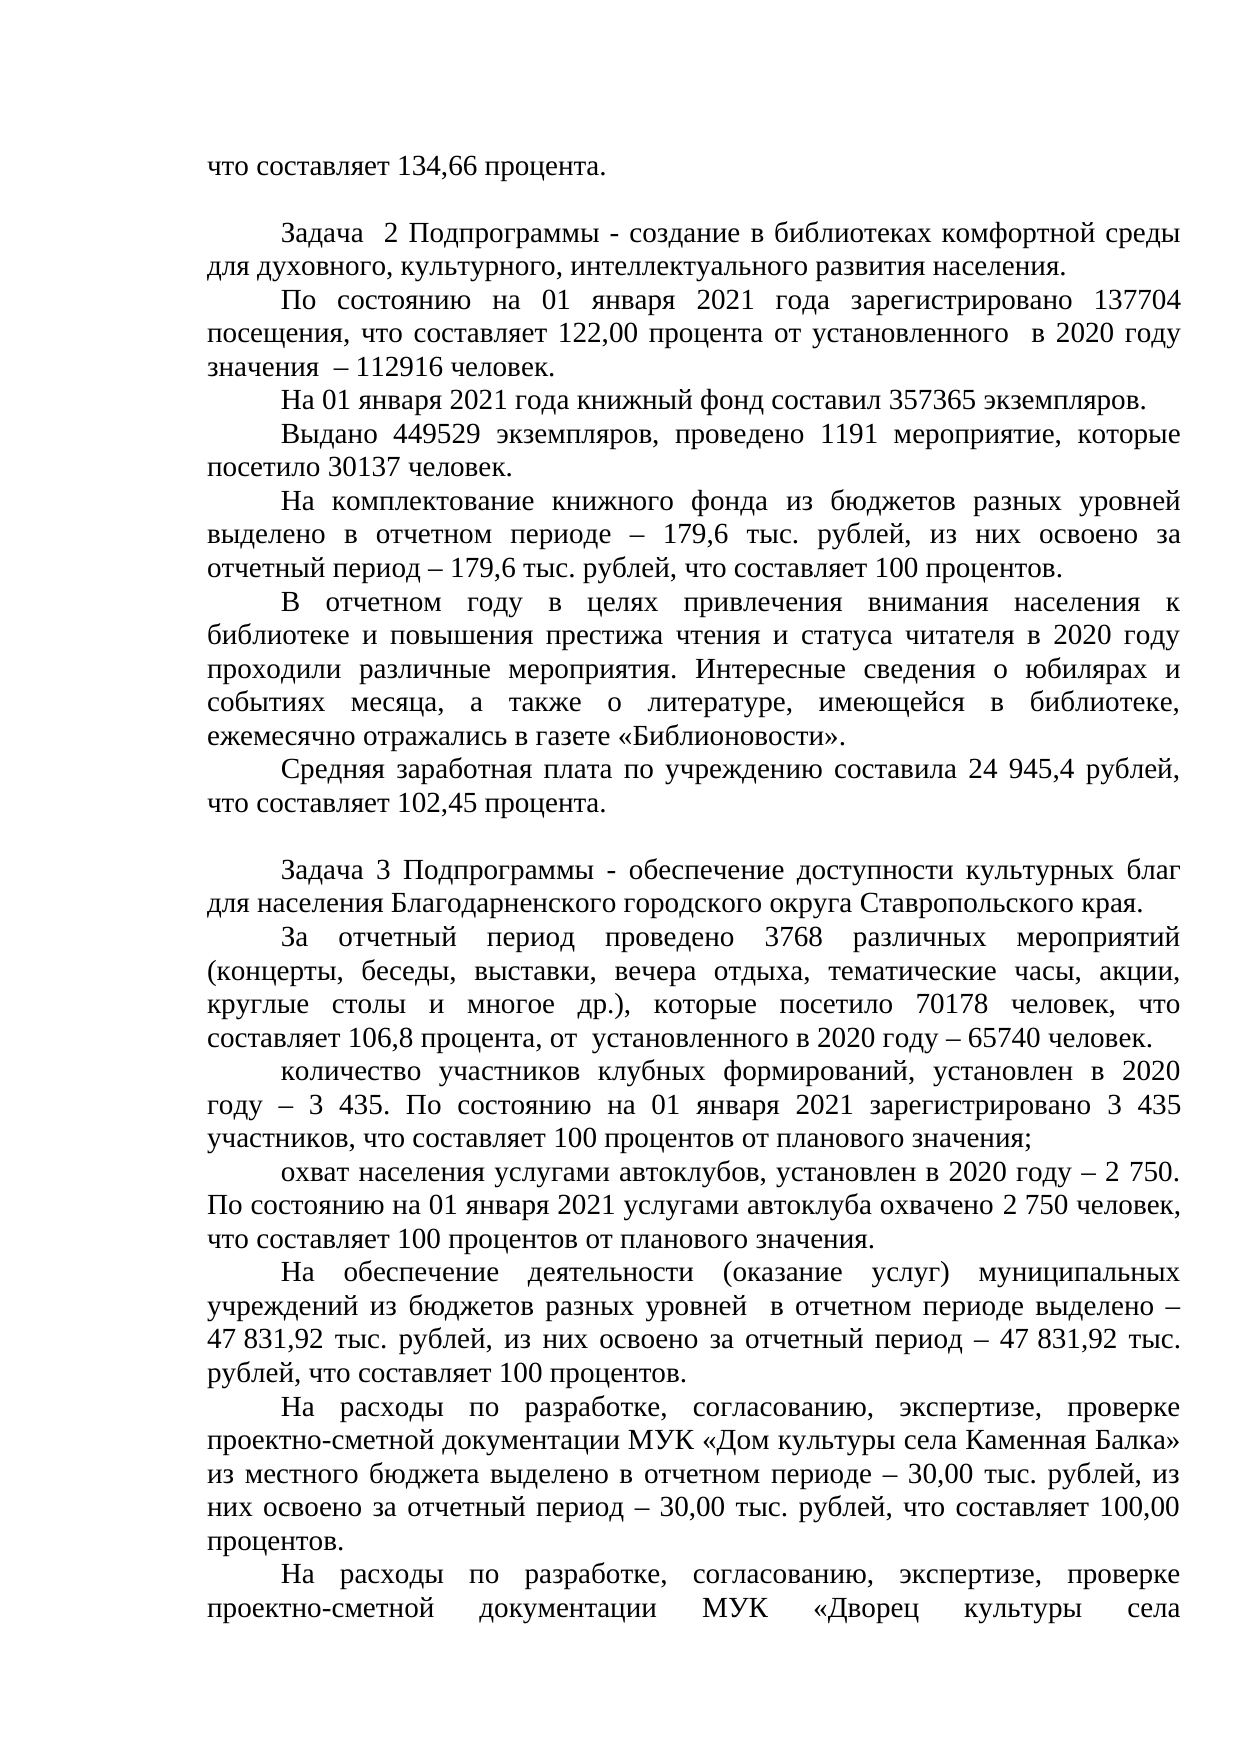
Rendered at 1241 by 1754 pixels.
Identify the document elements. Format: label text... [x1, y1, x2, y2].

text По состоянию на 01 января 2021 года зарегистрировано 137704 посещения, что составляет 122,00 процента от установленного в 2020 году значения – 112916 человек. [207, 282, 1181, 382]
text На комплектование книжного фонда из бюджетов разных уровней выделено в отчетном периоде – 179,6 тыс. рублей, из них освоено за отчетный период – 179,6 тыс. рублей, что составляет 100 процентов. [207, 483, 1181, 584]
text Выдано 449529 экземпляров, проведено 1191 мероприятие, которые посетило 30137 человек. [207, 416, 1181, 483]
text За отчетный период проведено 3768 различных мероприятий (концерты, беседы, выставки, вечера отдыха, тематические часы, акции, круглые столы и многое др.), которые посетило 70178 человек, что составляет 106,8 процента, от установленного в 2020 году – 65740 человек. [207, 919, 1181, 1053]
text На 01 января 2021 года книжный фонд составил 357365 экземпляров. [207, 382, 1181, 416]
text На обеспечение деятельности (оказание услуг) муниципальных учреждений из бюджетов разных уровней в отчетном периоде выделено – 47 831,92 тыс. рублей, из них освоено за отчетный период – 47 831,92 тыс. рублей, что составляет 100 процентов. [207, 1254, 1181, 1389]
text Задача 2 Подпрограммы - создание в библиотеках комфортной среды для духовного, культурного, интеллектуального развития населения. [207, 215, 1181, 282]
text Средняя заработная плата по учреждению составила 24 945,4 рублей, что составляет 102,45 процента. [207, 751, 1181, 818]
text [207, 1556, 1181, 1623]
text охват населения услугами автоклубов, установлен в 2020 году – 2 750. По состоянию на 01 января 2021 услугами автоклуба охвачено 2 750 человек, что составляет 100 процентов от планового значения. [207, 1154, 1181, 1254]
text Задача 3 Подпрограммы - обеспечение доступности культурных благ для населения Благодарненского городского округа Ставропольского края. [207, 852, 1181, 919]
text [207, 148, 1181, 181]
text количество участников клубных формирований, установлен в 2020 году – 3 435. По состоянию на 01 января 2021 зарегистрировано 3 435 участников, что составляет 100 процентов от планового значения; [207, 1053, 1181, 1154]
text На расходы по разработке, согласованию, экспертизе, проверке проектно-сметной документации МУК «Дом культуры села Каменная Балка» из местного бюджета выделено в отчетном периоде – 30,00 тыс. рублей, из них освоено за отчетный период – 30,00 тыс. рублей, что составляет 100,00 процентов. [207, 1389, 1181, 1556]
text В отчетном году в целях привлечения внимания населения к библиотеке и повышения престижа чтения и статуса читателя в 2020 году проходили различные мероприятия. Интересные сведения о юбилярах и событиях месяца, а также о литературе, имеющейся в библиотеке, ежемесячно отражались в газете «Библионовости». [207, 584, 1181, 751]
